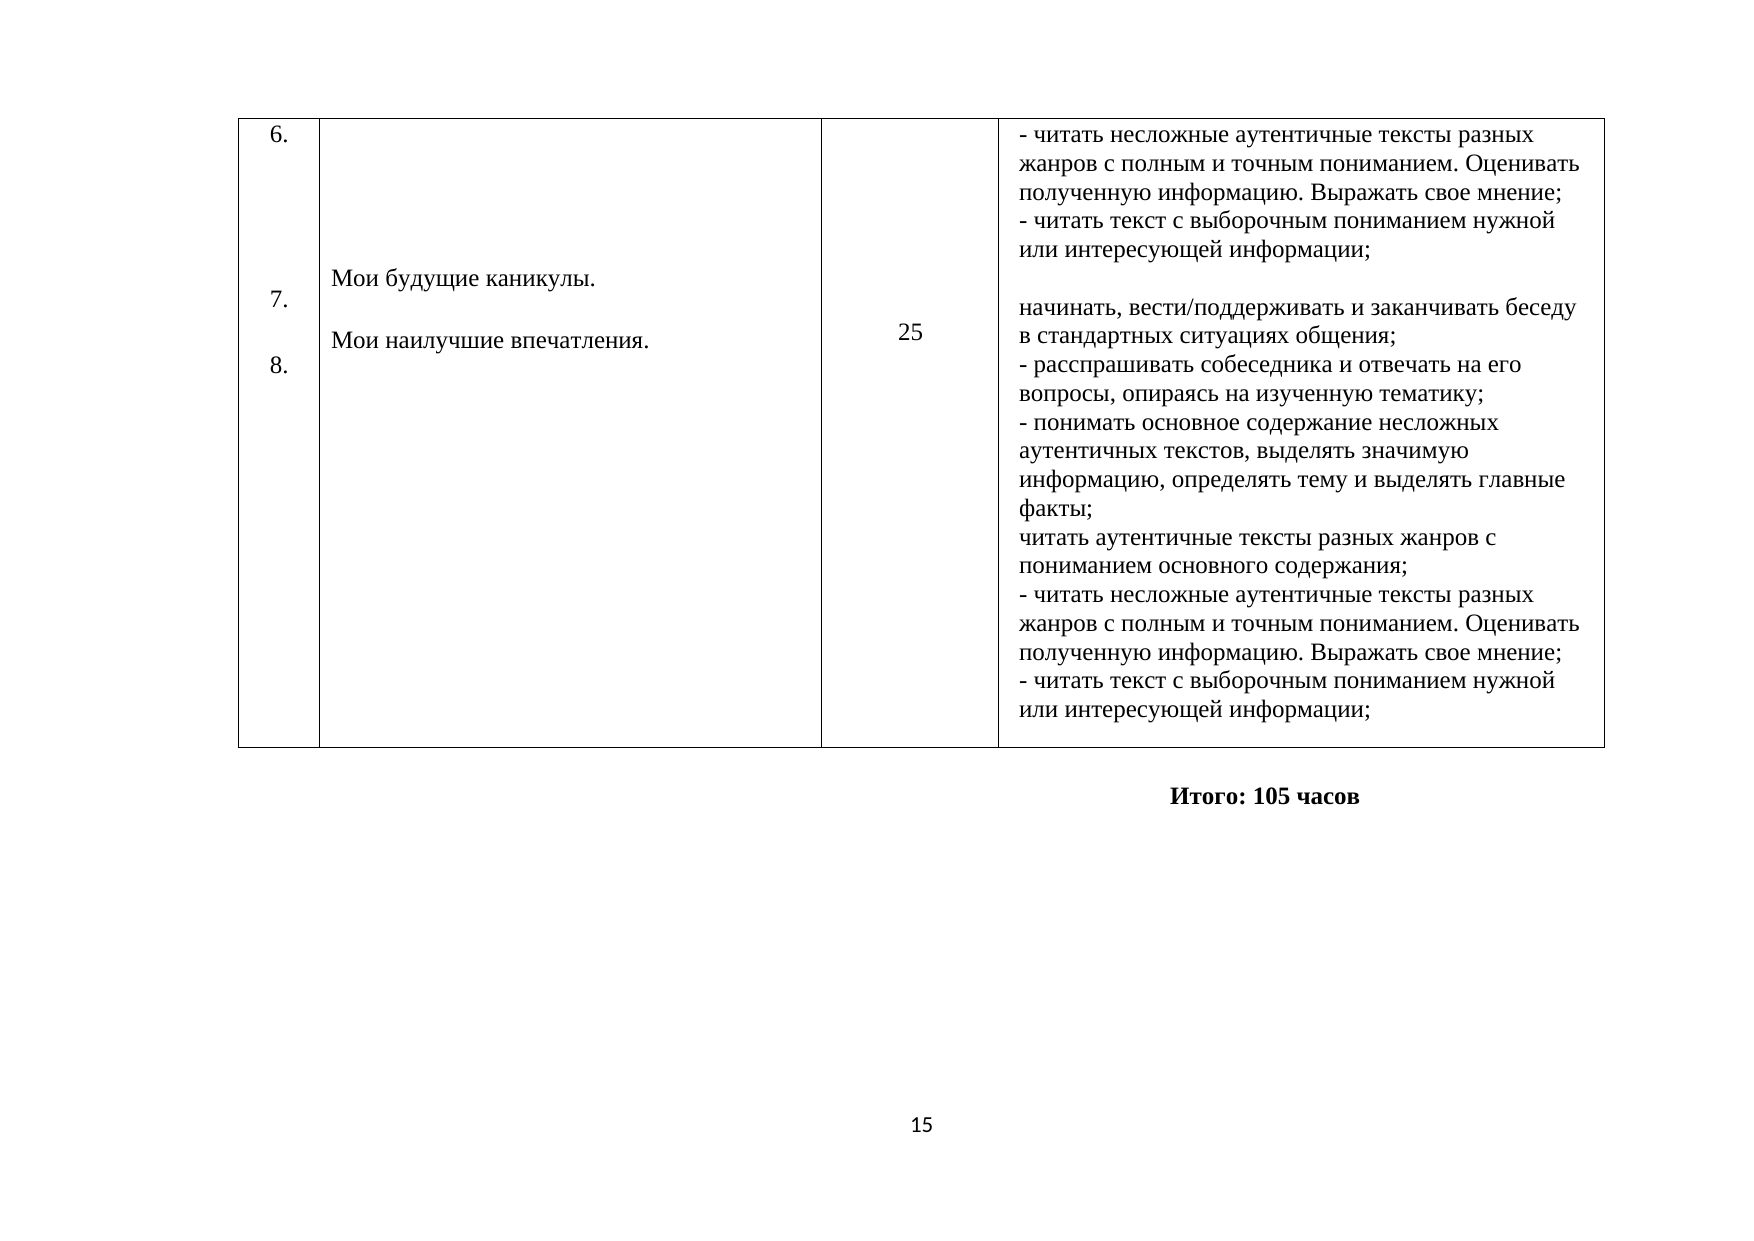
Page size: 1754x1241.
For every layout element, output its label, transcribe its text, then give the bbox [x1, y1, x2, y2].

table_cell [999, 119, 1604, 747]
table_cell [239, 119, 319, 747]
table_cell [320, 119, 821, 747]
text Итого: 105 часов [177, 781, 1665, 810]
table_cell 25 22 33 25 [822, 119, 998, 747]
